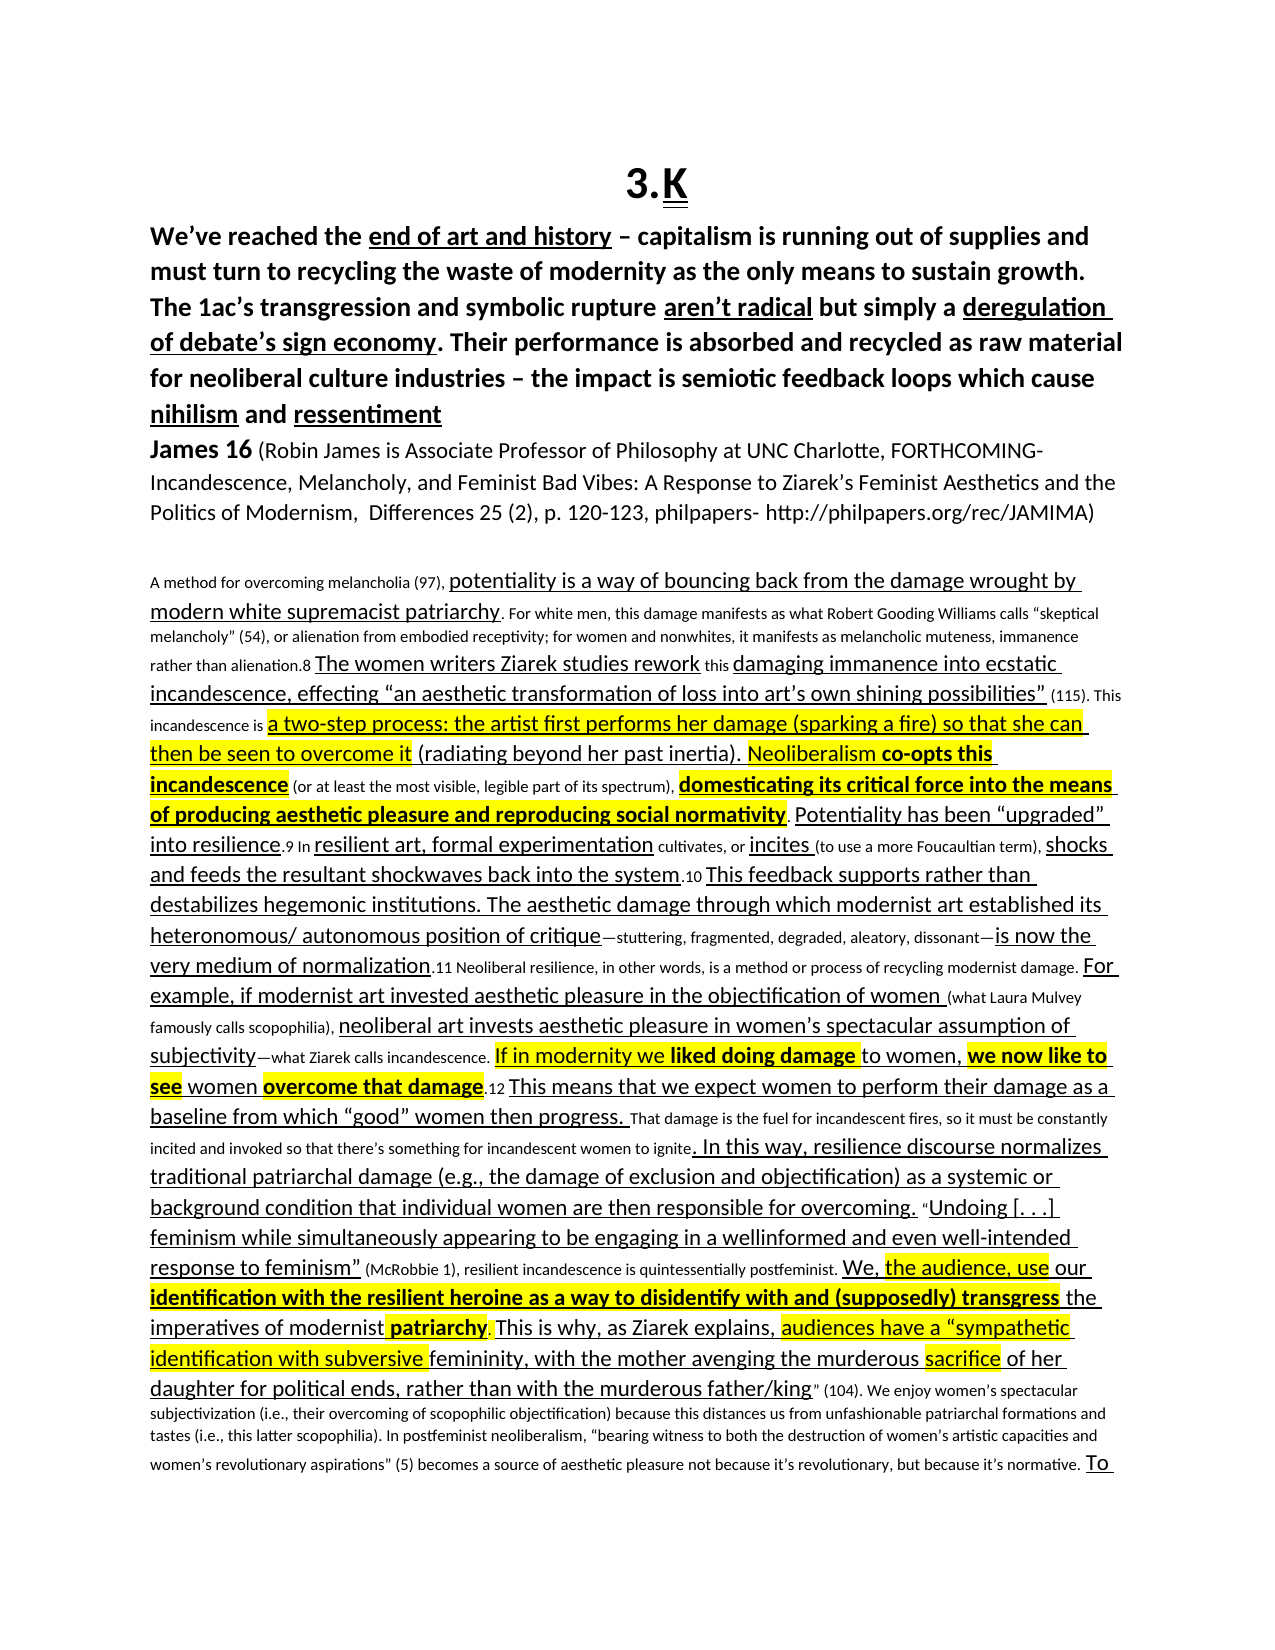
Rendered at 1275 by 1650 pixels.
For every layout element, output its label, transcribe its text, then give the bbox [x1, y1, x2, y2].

text James 16 (Robin James is Associate Professor of Philosophy at UNC Charlotte, FORTHCOMING- Incandescence, Melancholy, and Feminist Bad Vibes: A Response to Ziarek’s Feminist Aesthetics and the Politics of Modernism, Differences 25 (2), p. 120-123, philpapers- http://philpapers.org/rec/JAMIMA) [150, 432, 1125, 526]
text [150, 567, 1125, 1476]
subtitle We’ve reached the end of art and history – capitalism is running out of supplies and must turn to recycling the waste of modernity as the only means to sustain growth. The 1ac’s transgression and symbolic rupture aren’t radical but simply a deregulation of debate’s sign economy. Their performance is absorbed and recycled as raw material for neoliberal culture industries – the impact is semiotic feedback loops which cause nihilism and ressentiment [150, 219, 1125, 430]
subtitle K [187, 154, 1125, 210]
